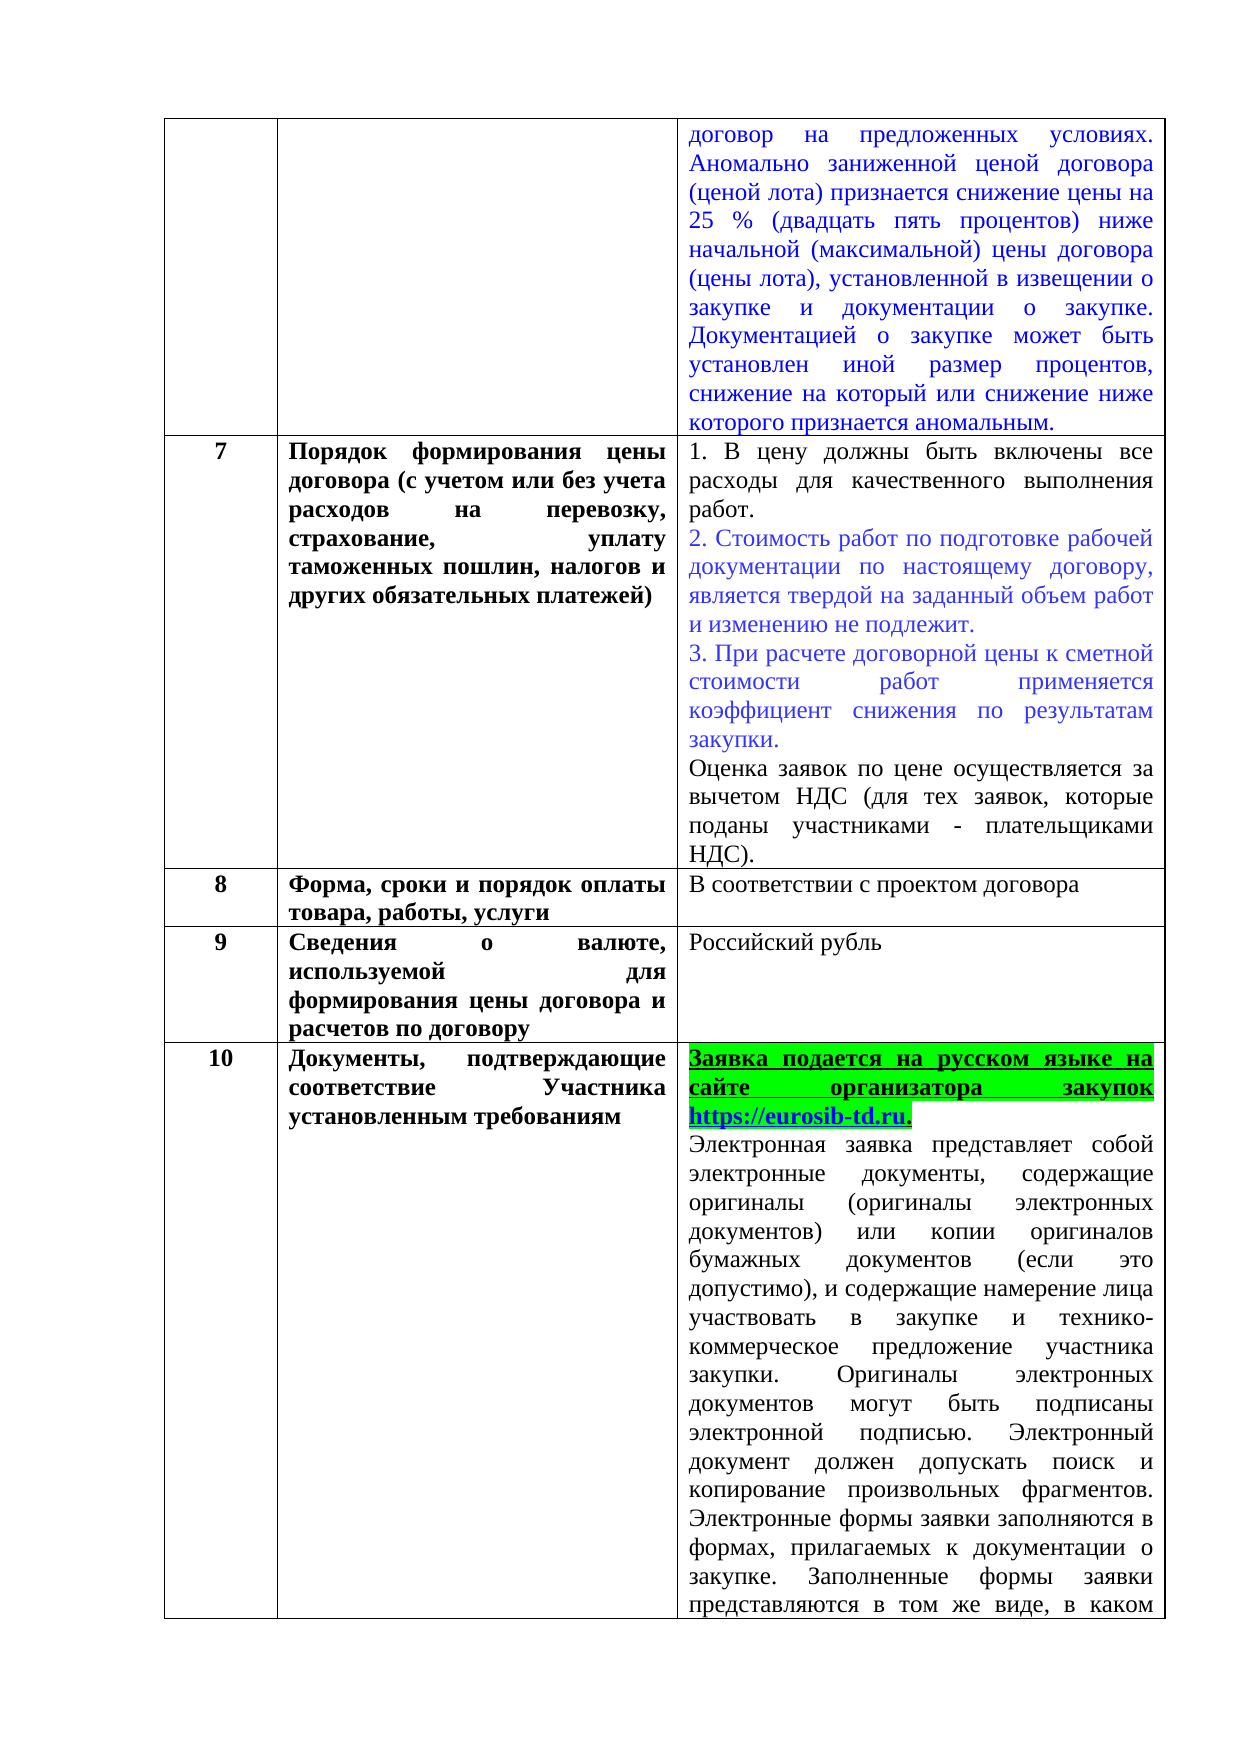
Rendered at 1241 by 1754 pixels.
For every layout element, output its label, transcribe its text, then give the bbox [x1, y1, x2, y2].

table_cell 8 [165, 869, 277, 926]
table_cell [278, 1043, 677, 1618]
table_cell 1. В цену должны быть включены все расходы для качественного выполнения работ. 2. Стоимость работ по подготовке рабочей документации по настоящему договору, является твердой на заданный объем работ и изменению не подлежит. 3. При расчете договорной цены к сметной стоимости работ применяется коэффициент снижения по результатам закупки. Оценка заявок по цене осуществляется за вычетом НДС (для тех заявок, которые поданы участниками - плательщиками НДС). [678, 436, 1164, 868]
table_cell Порядок формирования цены договора (с учетом или без учета расходов на перевозку, страхование, уплату таможенных пошлин, налогов и других обязательных платежей) [278, 436, 677, 868]
table_cell В соответствии с проектом договора [678, 869, 1164, 926]
table_cell Российский рубль [678, 927, 1164, 1042]
table_cell 10 [165, 1043, 277, 1618]
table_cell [678, 1043, 1164, 1618]
table_cell Форма, сроки и порядок оплаты товара, работы, услуги [278, 869, 677, 926]
table_cell Сведения о валюте, используемой для формирования цены договора и расчетов по договору [278, 927, 677, 1042]
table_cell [678, 119, 1164, 435]
table_cell 6 [165, 119, 277, 435]
table_cell 9 [165, 927, 277, 1042]
table_cell 7 [165, 436, 277, 868]
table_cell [278, 119, 677, 435]
